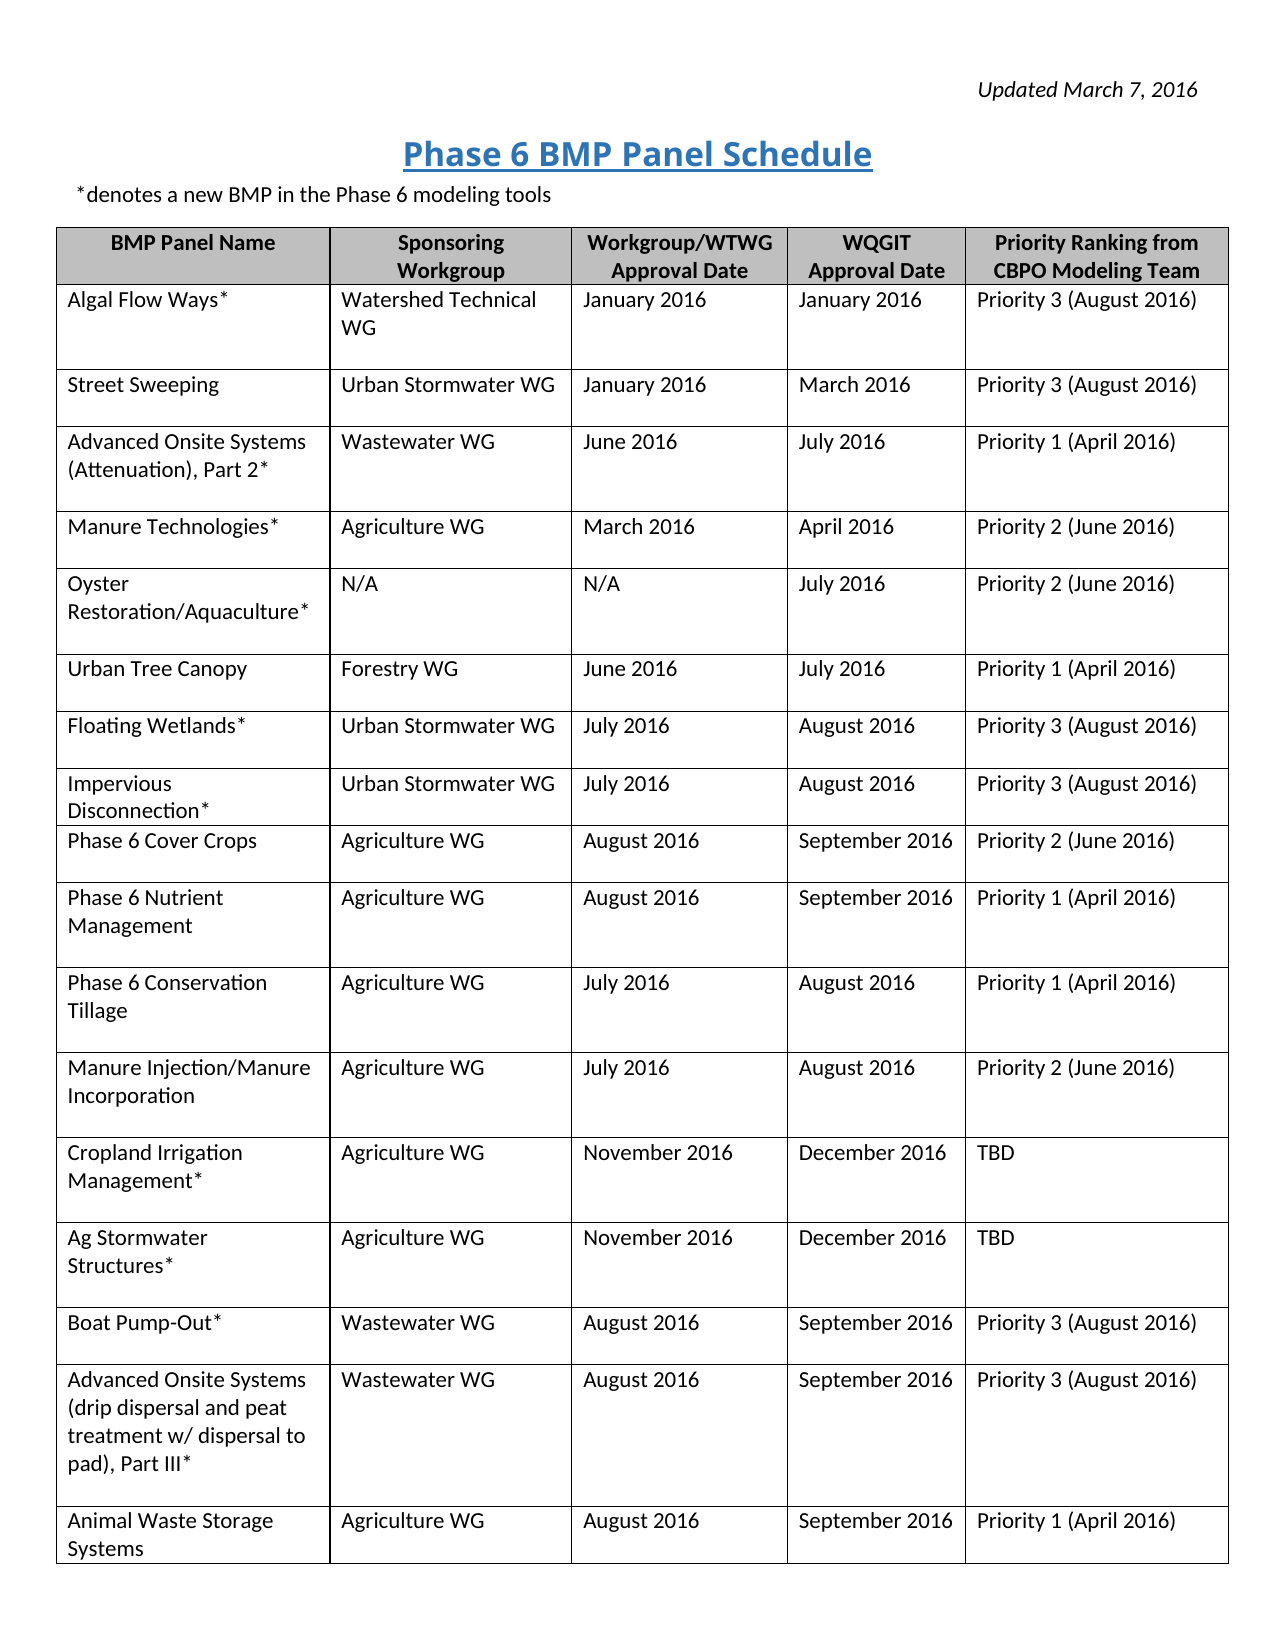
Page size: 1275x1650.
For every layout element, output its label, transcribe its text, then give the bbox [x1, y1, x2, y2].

table_cell N/A [331, 569, 571, 653]
table_cell Urban Stormwater WG [331, 712, 571, 768]
table_cell September 2016 [788, 1365, 965, 1506]
table_cell August 2016 [572, 883, 787, 967]
table_cell TBD [966, 1223, 1228, 1307]
table_cell July 2016 [788, 569, 965, 653]
table_cell November 2016 [572, 1223, 787, 1307]
table_cell January 2016 [788, 285, 965, 369]
table_header Sponsoring Workgroup [331, 228, 571, 284]
table_cell Advanced Onsite Systems (drip dispersal and peat treatment w/ dispersal to pad), Part III* [57, 1365, 329, 1506]
table_cell September 2016 [788, 1507, 965, 1563]
table_cell April 2016 [788, 512, 965, 568]
table_cell Agriculture WG [331, 1223, 571, 1307]
table_cell Ag Stormwater Structures* [57, 1223, 329, 1307]
table_cell Agriculture WG [331, 968, 571, 1052]
table_cell March 2016 [572, 512, 787, 568]
table_cell August 2016 [788, 1053, 965, 1137]
table_cell July 2016 [572, 968, 787, 1052]
table_cell Manure Injection/Manure Incorporation [57, 1053, 329, 1137]
table_header BMP Panel Name [57, 228, 329, 284]
table_cell Algal Flow Ways* [57, 285, 329, 369]
table_cell Wastewater WG [331, 427, 571, 511]
table_cell TBD [966, 1138, 1228, 1222]
table_cell July 2016 [788, 655, 965, 711]
table_cell Priority 2 (June 2016) [966, 826, 1228, 882]
table_header Workgroup/WTWG Approval Date [572, 228, 787, 284]
table_cell July 2016 [788, 427, 965, 511]
table_cell Agriculture WG [331, 1053, 571, 1137]
table_cell Manure Technologies* [57, 512, 329, 568]
table_cell Phase 6 Conservation Tillage [57, 968, 329, 1052]
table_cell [966, 1507, 1228, 1563]
table_cell March 2016 [788, 370, 965, 426]
table_cell Phase 6 Cover Crops [57, 826, 329, 882]
table_cell Wastewater WG [331, 1365, 571, 1506]
table_cell Agriculture WG [331, 1507, 571, 1563]
table_cell Priority 3 (August 2016) [966, 769, 1228, 825]
table_cell Priority 1 (April 2016) [966, 655, 1228, 711]
table_cell August 2016 [788, 712, 965, 768]
table_cell Agriculture WG [331, 883, 571, 967]
table_cell January 2016 [572, 285, 787, 369]
table_cell Urban Tree Canopy [57, 655, 329, 711]
text *denotes a new BMP in the Phase 6 modeling tools [75, 180, 1200, 208]
table_cell November 2016 [572, 1138, 787, 1222]
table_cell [57, 1507, 329, 1563]
table_cell Priority 3 (August 2016) [966, 712, 1228, 768]
table_cell Street Sweeping [57, 370, 329, 426]
table_cell Priority 1 (April 2016) [966, 968, 1228, 1052]
table_cell Watershed Technical WG [331, 285, 571, 369]
table_cell Urban Stormwater WG [331, 769, 571, 825]
table_cell Priority 3 (August 2016) [966, 370, 1228, 426]
table_cell June 2016 [572, 427, 787, 511]
table_cell June 2016 [572, 655, 787, 711]
table_cell Priority 3 (August 2016) [966, 1308, 1228, 1364]
table_cell September 2016 [788, 1308, 965, 1364]
table_cell Boat Pump-Out* [57, 1308, 329, 1364]
table_cell Impervious Disconnection* [57, 769, 329, 825]
subtitle Phase 6 BMP Panel Schedule [75, 131, 1200, 176]
table_cell Cropland Irrigation Management* [57, 1138, 329, 1222]
table_cell Priority 2 (June 2016) [966, 512, 1228, 568]
table_cell August 2016 [788, 769, 965, 825]
table_cell Phase 6 Nutrient Management [57, 883, 329, 967]
table_cell N/A [572, 569, 787, 653]
table_header WQGIT Approval Date [788, 228, 965, 284]
table_cell Agriculture WG [331, 1138, 571, 1222]
table_cell December 2016 [788, 1223, 965, 1307]
table_cell Agriculture WG [331, 512, 571, 568]
table_cell Priority 3 (August 2016) [966, 1365, 1228, 1506]
table_cell Wastewater WG [331, 1308, 571, 1364]
table_cell Priority 2 (June 2016) [966, 1053, 1228, 1137]
table_cell August 2016 [788, 968, 965, 1052]
table_cell Priority 1 (April 2016) [966, 883, 1228, 967]
table_cell September 2016 [788, 883, 965, 967]
table_cell August 2016 [572, 1308, 787, 1364]
table_cell September 2016 [788, 826, 965, 882]
table_cell July 2016 [572, 769, 787, 825]
table_cell July 2016 [572, 1053, 787, 1137]
table_cell December 2016 [788, 1138, 965, 1222]
table_cell Priority 2 (June 2016) [966, 569, 1228, 653]
table_cell Floating Wetlands* [57, 712, 329, 768]
table_cell Advanced Onsite Systems (Attenuation), Part 2* [57, 427, 329, 511]
table_cell Priority 1 (April 2016) [966, 427, 1228, 511]
table_cell August 2016 [572, 1507, 787, 1563]
table_cell July 2016 [572, 712, 787, 768]
table_cell Priority 3 (August 2016) [966, 285, 1228, 369]
table_cell Forestry WG [331, 655, 571, 711]
table_cell August 2016 [572, 826, 787, 882]
table_header Priority Ranking from CBPO Modeling Team [966, 228, 1228, 284]
table_cell Urban Stormwater WG [331, 370, 571, 426]
table_cell Oyster Restoration/Aquaculture* [57, 569, 329, 653]
table_cell August 2016 [572, 1365, 787, 1506]
table_cell Agriculture WG [331, 826, 571, 882]
table_cell January 2016 [572, 370, 787, 426]
